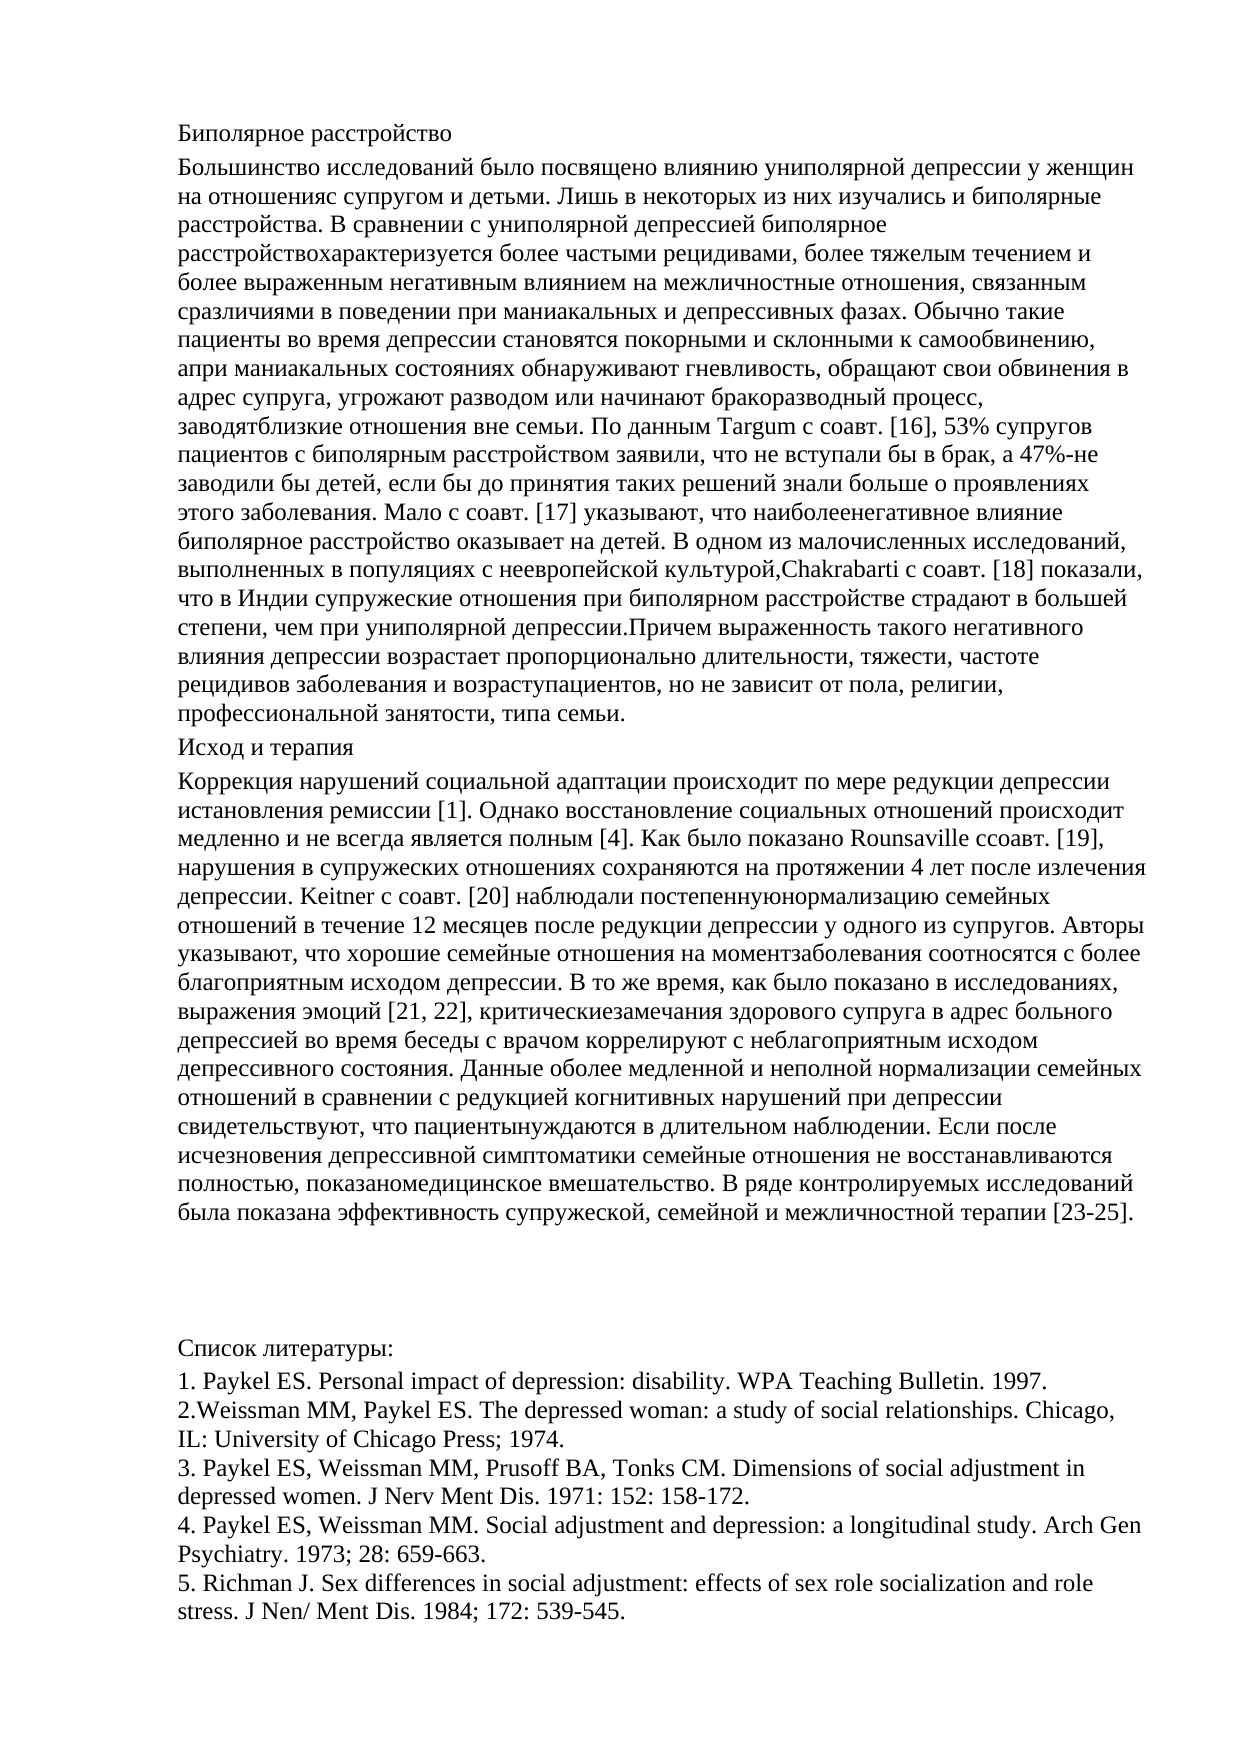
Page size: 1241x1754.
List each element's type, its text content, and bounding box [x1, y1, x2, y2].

text Коррекция нарушений социальной адаптации происходит по мере редукции депрессии истановления ремиссии [1]. Однако восстановление социальных отношений происходит медленно и не всегда является полным [4]. Как было показано Rounsaville ссоавт. [19], нарушения в супружеских отношениях сохраняются на протяжении 4 лет после излечения депрессии. Keitner с соавт. [20] наблюдали постепеннуюнормализацию семейных отношений в течение 12 месяцев после редукции депрессии у одного из супругов. Авторы указывают, что хорошие семейные отношения на моментзаболевания соотносятся с более благоприятным исходом депрессии. В то же время, как было показано в исследованиях, выражения эмоций [21, 22], критическиезамечания здорового супруга в адрес больного депрессией во время беседы с врачом коррелируют с неблагоприятным исходом депрессивного состояния. Данные оболее медленной и неполной нормализации семейных отношений в сравнении с редукцией когнитивных нарушений при депрессии свидетельствуют, что пациентынуждаются в длительном наблюдении. Если после исчезновения депрессивной симптоматики семейные отношения не восстанавливаются полностью, показаномедицинское вмешательство. В ряде контролируемых исследований была показана эффективность супружеской, семейной и межличностной терапии [23-25]. [177, 766, 1152, 1226]
text Список литературы: [177, 1333, 1152, 1361]
text Большинство исследований было посвящено влиянию униполярной депрессии у женщин на отношенияс супругом и детьми. Лишь в некоторых из них изучались и биполярные расстройства. В сравнении с униполярной депрессией биполярное расстройствохарактеризуется более частыми рецидивами, более тяжелым течением и более выраженным негативным влиянием на межличностные отношения, связанным сразличиями в поведении при маниакальных и депрессивных фазах. Обычно такие пациенты во время депрессии становятся покорными и склонными к самообвинению, апри маниакальных состояниях обнаруживают гневливость, обращают свои обвинения в адрес супруга, угрожают разводом или начинают бракоразводный процесс, заводятблизкие отношения вне семьи. По данным Targum с соавт. [16], 53% супругов пациентов с биполярным расстройством заявили, что не вступали бы в брак, а 47%-не заводили бы детей, если бы до принятия таких решений знали больше о проявлениях этого заболевания. Мало с соавт. [17] указывают, что наиболеенегативное влияние биполярное расстройство оказывает на детей. В одном из малочисленных исследований, выполненных в популяциях с неевропейской культурой,Chakrabarti с соавт. [18] показали, что в Индии супружеские отношения при биполярном расстройстве страдают в большей степени, чем при униполярной депрессии.Причем выраженность такого негативного влияния депрессии возрастает пропорционально длительности, тяжести, частоте рецидивов заболевания и возраступациентов, но не зависит от пола, религии, профессиональной занятости, типа семьи. [177, 152, 1152, 727]
text Биполярное расстройство [177, 118, 1152, 147]
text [177, 1366, 1152, 1625]
text Исход и терапия [177, 732, 1152, 761]
